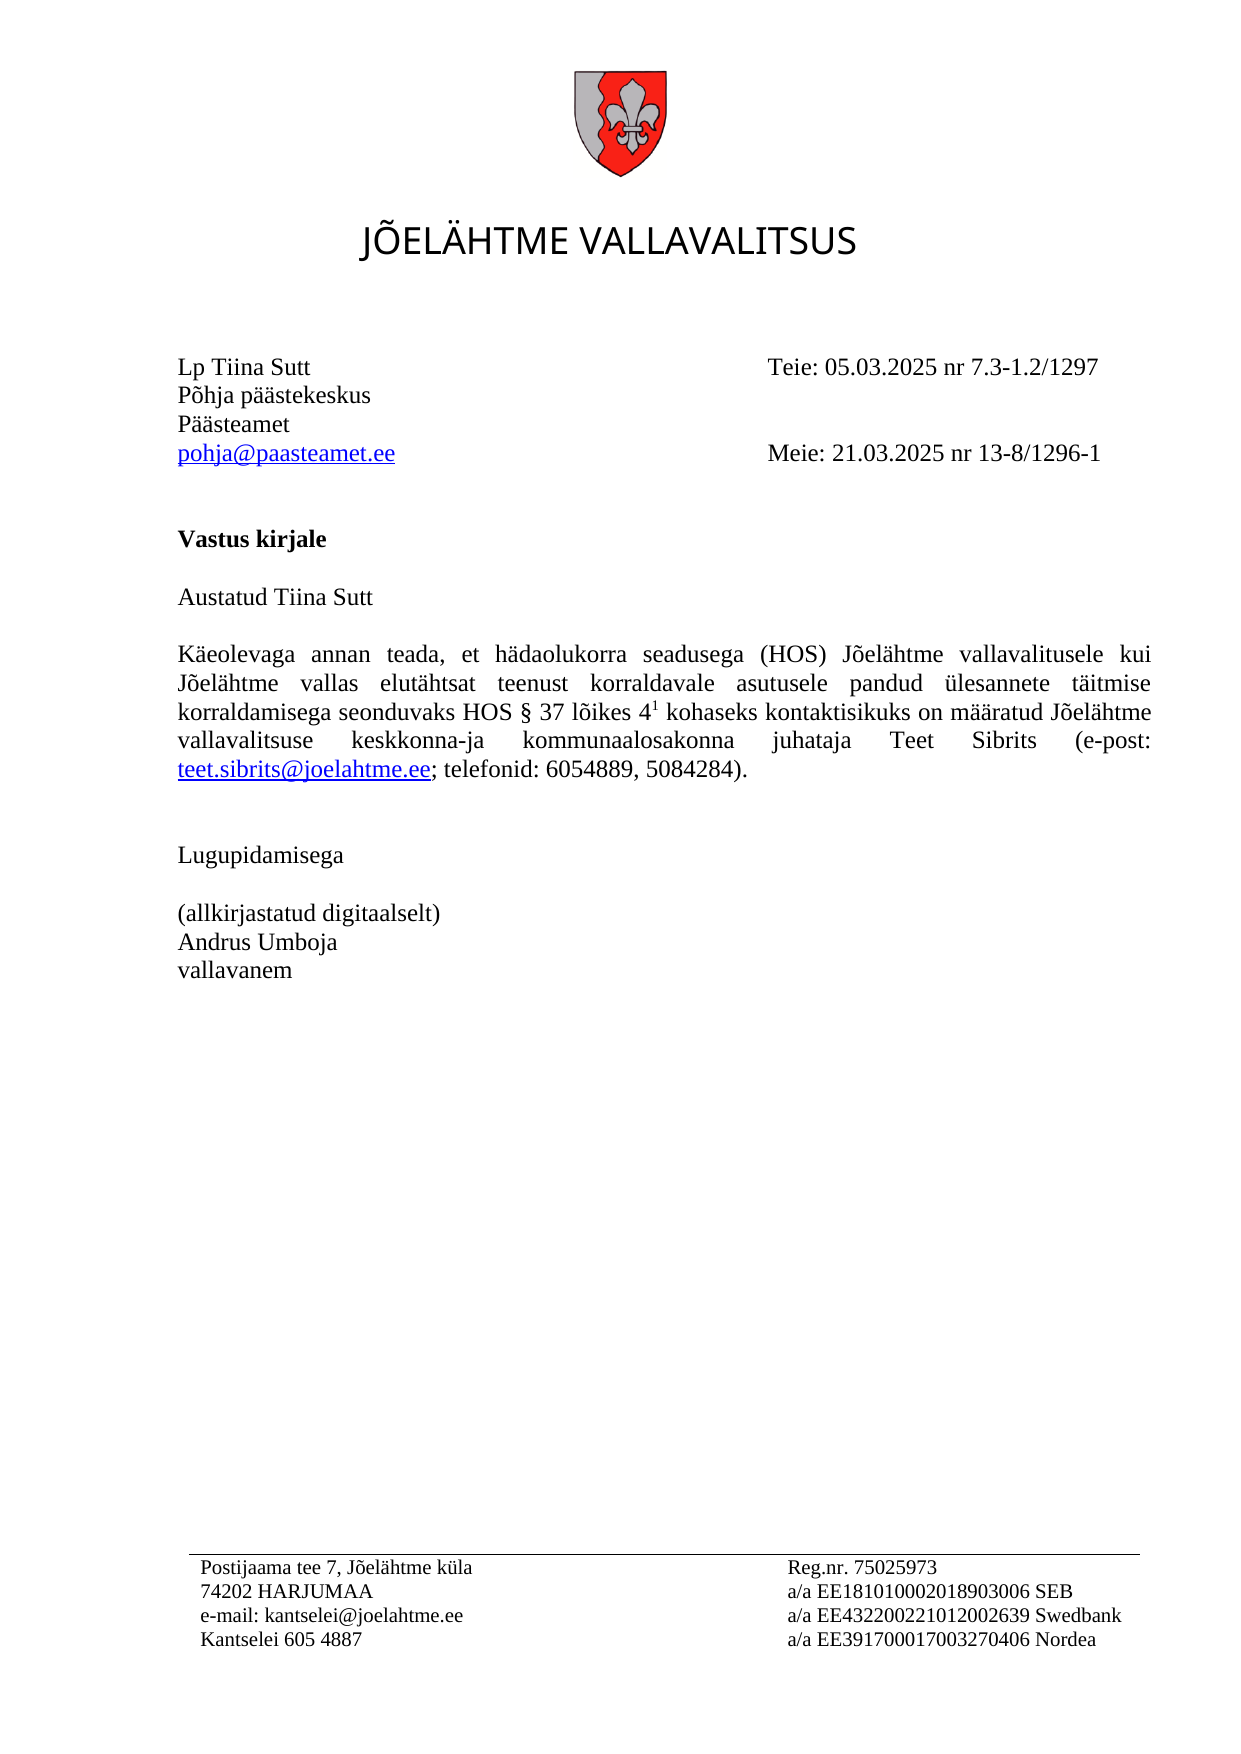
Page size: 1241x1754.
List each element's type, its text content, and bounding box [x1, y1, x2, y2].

text (allkirjastatud digitaalselt) [177, 898, 1152, 927]
text Põhja päästekeskus [177, 381, 1152, 409]
text pohja@paasteamet.ee Meie: 21.03.2025 nr 13-8/1296-1 [177, 438, 1152, 467]
text Lp Tiina Sutt Teie: 05.03.2025 nr 7.3-1.2/1297 [177, 352, 1152, 381]
text Päästeamet [177, 409, 1152, 438]
text Austatud Tiina Sutt [177, 582, 1152, 611]
text Vastus kirjale [177, 524, 1152, 553]
subtitle JÕELÄHTME VALLAVALITSUS [177, 214, 1152, 266]
picture [573, 70, 668, 178]
text Andrus Umboja [177, 927, 1152, 956]
text vallavanem [177, 956, 1152, 984]
text Lugupidamisega [177, 841, 1152, 869]
text Käeolevaga annan teada, et hädaolukorra seadusega (HOS) Jõelähtme vallavalitusele kui Jõelähtme vallas elutähtsat teenust korraldavale asutusele pandud ülesannete täitmise korraldamisega seonduvaks HOS § 37 lõikes 41 kohaseks kontaktisikuks on määratud Jõelähtme vallavalitsuse keskkonna-ja kommunaalosakonna juhataja Teet Sibrits (e-post: teet.sibrits@joelahtme.ee; telefonid: 6054889, 5084284). [177, 639, 1152, 783]
